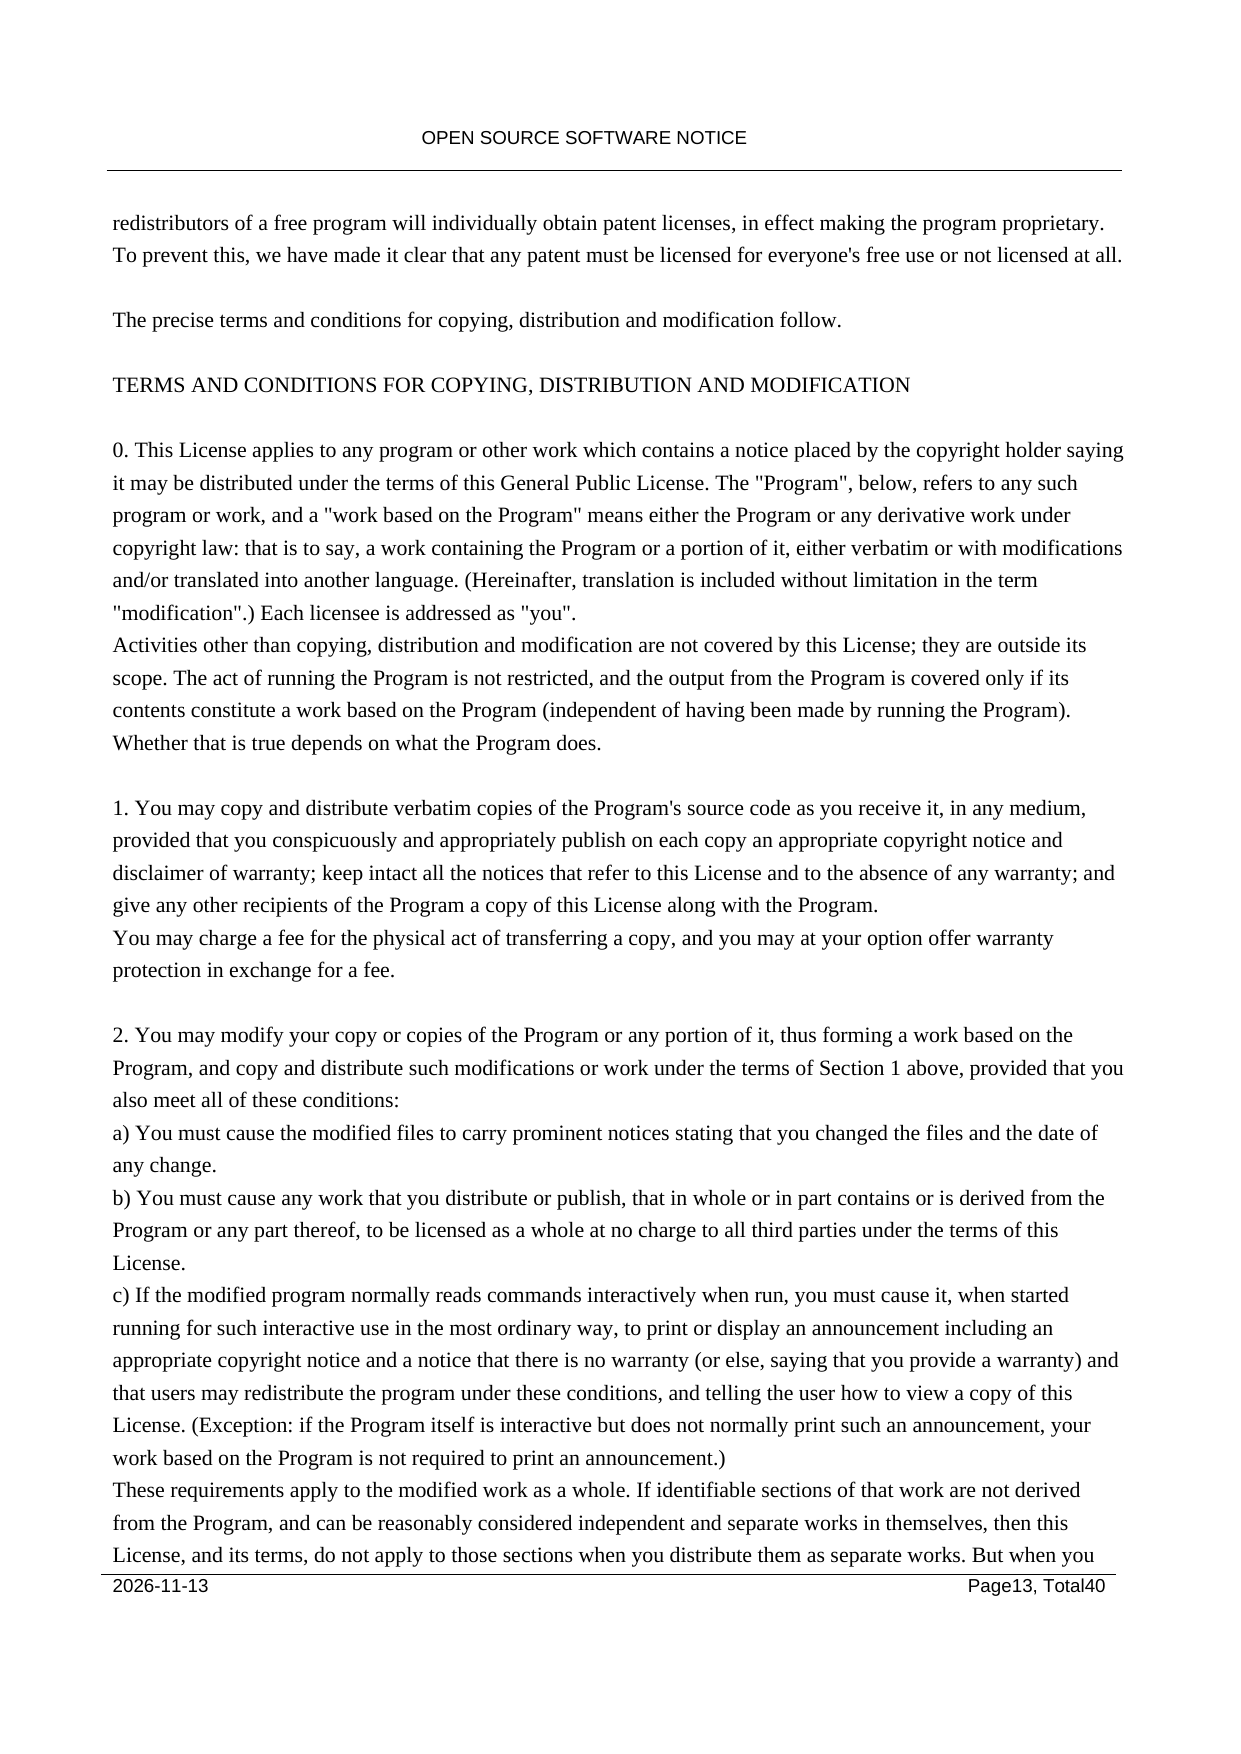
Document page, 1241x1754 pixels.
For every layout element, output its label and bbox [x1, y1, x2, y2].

text [112, 206, 1128, 1571]
